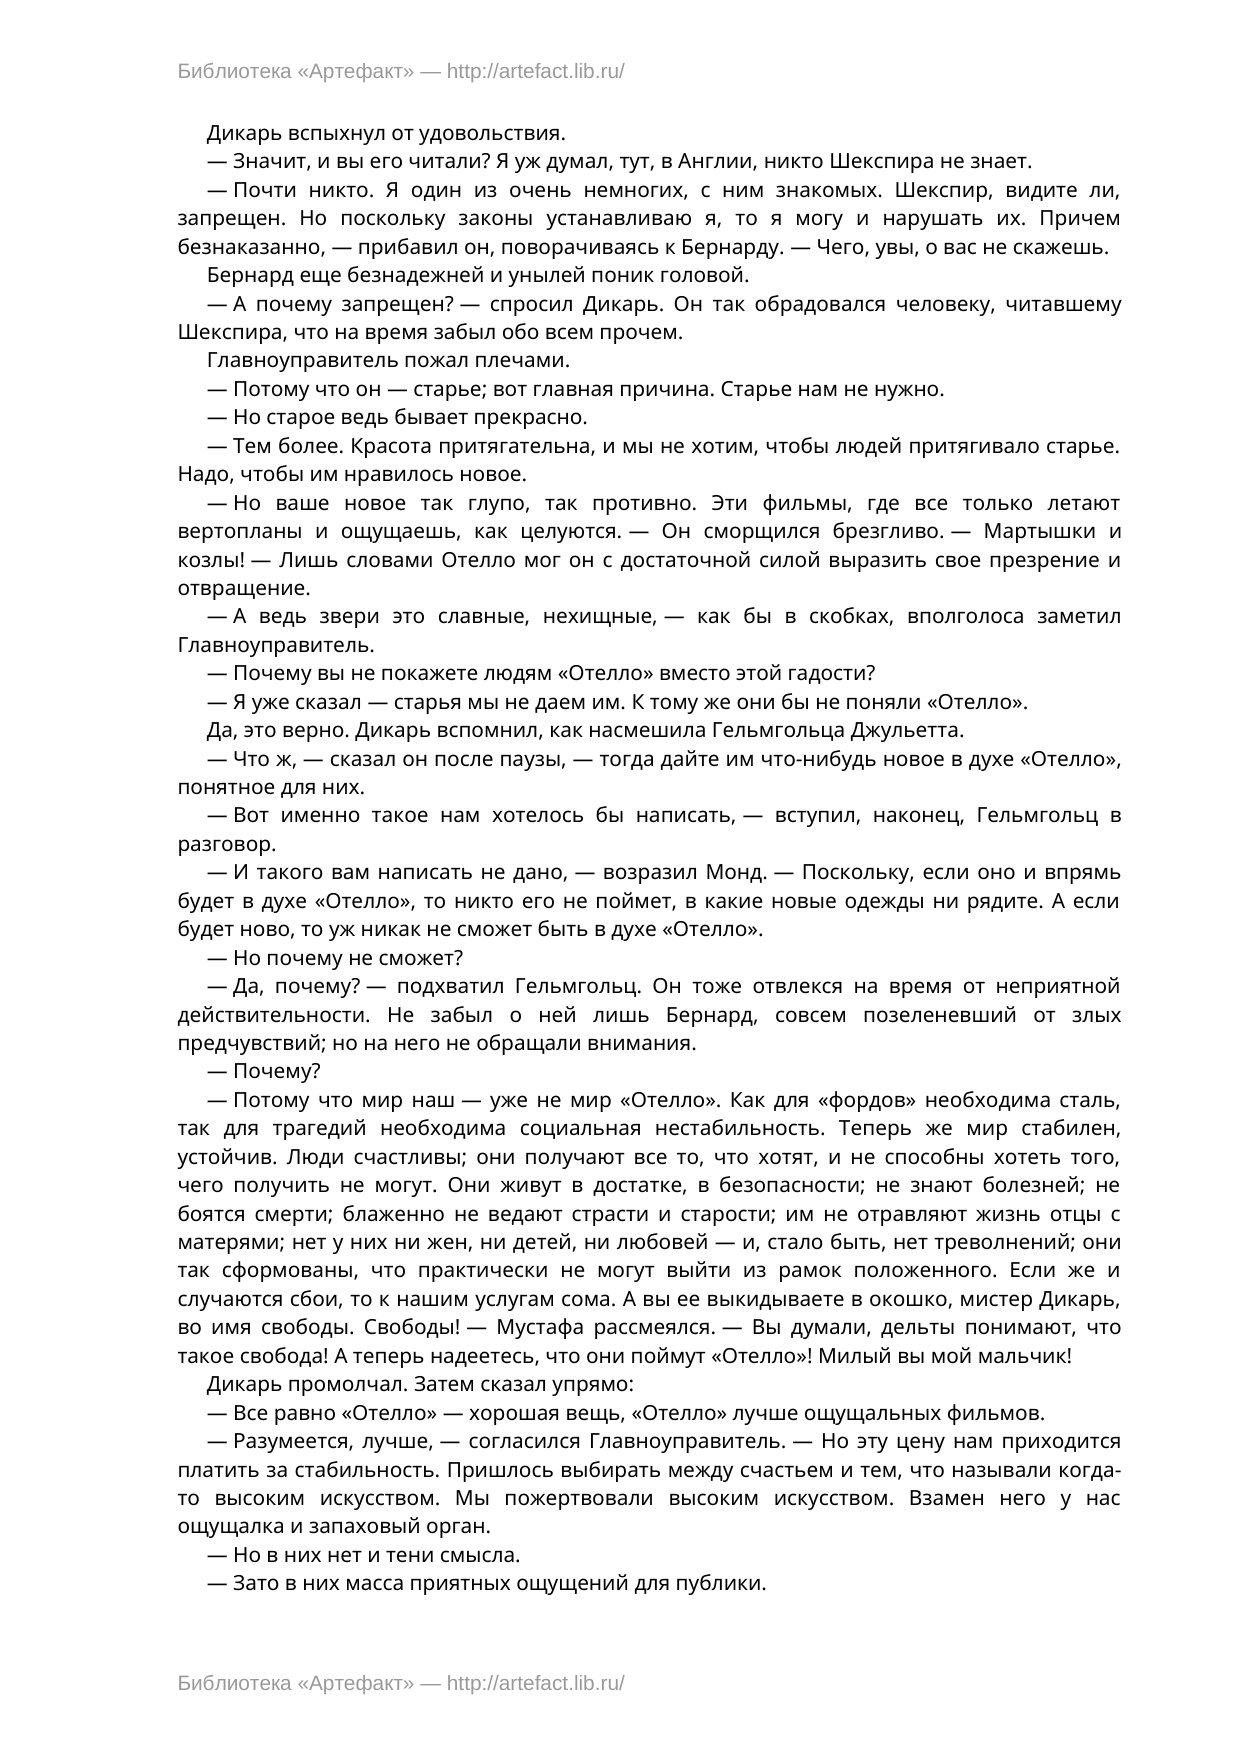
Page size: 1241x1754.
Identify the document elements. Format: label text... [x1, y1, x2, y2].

text Главноуправитель пожал плечами. [177, 346, 1122, 374]
text — А ведь звери это славные, нехищные, — как бы в скобках, вполголоса заметил Главноуправитель. [177, 602, 1122, 658]
text — Тем более. Красота притягательна, и мы не хотим, чтобы людей притягивало старье. Надо, чтобы им нравилось новое. [177, 431, 1122, 488]
text — Но почему не сможет? [177, 943, 1122, 971]
text Дикарь промолчал. Затем сказал упрямо: [177, 1369, 1122, 1398]
text — Потому что мир наш — уже не мир «Отелло». Как для «фордов» необходима сталь, так для трагедий необходима социальная нестабильность. Теперь же мир стабилен, устойчив. Люди счастливы; они получают все то, что хотят, и не способны хотеть того, чего получить не могут. Они живут в достатке, в безопасности; не знают болезней; не боятся смерти; блаженно не ведают страсти и старости; им не отравляют жизнь отцы с матерями; нет у них ни жен, ни детей, ни любовей — и, стало быть, нет треволнений; они так сформованы, что практически не могут выйти из рамок положенного. Если же и случаются сбои, то к нашим услугам сома. А вы ее выкидываете в окошко, мистер Дикарь, во имя свободы. Свободы! — Мустафа рассмеялся. — Вы думали, дельты понимают, что такое свобода! А теперь надеетесь, что они поймут «Отелло»! Милый вы мой мальчик! [177, 1085, 1122, 1369]
text — Что ж, — сказал он после паузы, — тогда дайте им что-нибудь новое в духе «Отелло», понятное для них. [177, 744, 1122, 801]
text — Но в них нет и тени смысла. [177, 1540, 1122, 1568]
text — Я уже сказал — старья мы не даем им. К тому же они бы не поняли «Отелло». [177, 687, 1122, 715]
text — Почти никто. Я один из очень немногих, с ним знакомых. Шекспир, видите ли, запрещен. Но поскольку законы устанавливаю я, то я могу и нарушать их. Причем безнаказанно, — прибавил он, поворачиваясь к Бернарду. — Чего, увы, о вас не скажешь. [177, 175, 1122, 260]
text — Значит, и вы его читали? Я уж думал, тут, в Англии, никто Шекспира не знает. [177, 147, 1122, 175]
text Да, это верно. Дикарь вспомнил, как насмешила Гельмгольца Джульетта. [177, 715, 1122, 744]
text — Почему? [177, 1057, 1122, 1085]
text — Зато в них масса приятных ощущений для публики. [177, 1568, 1122, 1597]
text — Потому что он — старье; вот главная причина. Старье нам не нужно. [177, 374, 1122, 402]
text — Вот именно такое нам хотелось бы написать, — вступил, наконец, Гельмгольц в разговор. [177, 801, 1122, 857]
text — Но ваше новое так глупо, так противно. Эти фильмы, где все только летают вертопланы и ощущаешь, как целуются. — Он сморщился брезгливо. — Мартышки и козлы! — Лишь словами Отелло мог он с достаточной силой выразить свое презрение и отвращение. [177, 488, 1122, 602]
text — Да, почему? — подхватил Гельмгольц. Он тоже отвлекся на время от неприятной действительности. Не забыл о ней лишь Бернард, совсем позеленевший от злых предчувствий; но на него не обращали внимания. [177, 971, 1122, 1057]
text — Но старое ведь бывает прекрасно. [177, 402, 1122, 431]
text — И такого вам написать не дано, — возразил Монд. — Поскольку, если оно и впрямь будет в духе «Отелло», то никто его не поймет, в какие новые одежды ни рядите. А если будет ново, то уж никак не сможет быть в духе «Отелло». [177, 857, 1122, 943]
text — Почему вы не покажете людям «Отелло» вместо этой гадости? [177, 658, 1122, 687]
text — Разумеется, лучше, — согласился Главноуправитель. — Но эту цену нам приходится платить за стабильность. Пришлось выбирать между счастьем и тем, что называли когда-то высоким искусством. Мы пожертвовали высоким искусством. Взамен него у нас ощущалка и запаховый орган. [177, 1426, 1122, 1540]
text — А почему запрещен? — спросил Дикарь. Он так обрадовался человеку, читавшему Шекспира, что на время забыл обо всем прочем. [177, 289, 1122, 346]
text — Все равно «Отелло» — хорошая вещь, «Отелло» лучше ощущальных фильмов. [177, 1398, 1122, 1426]
text Дикарь вспыхнул от удовольствия. [177, 118, 1122, 147]
text Бернард еще безнадежней и унылей поник головой. [177, 260, 1122, 289]
